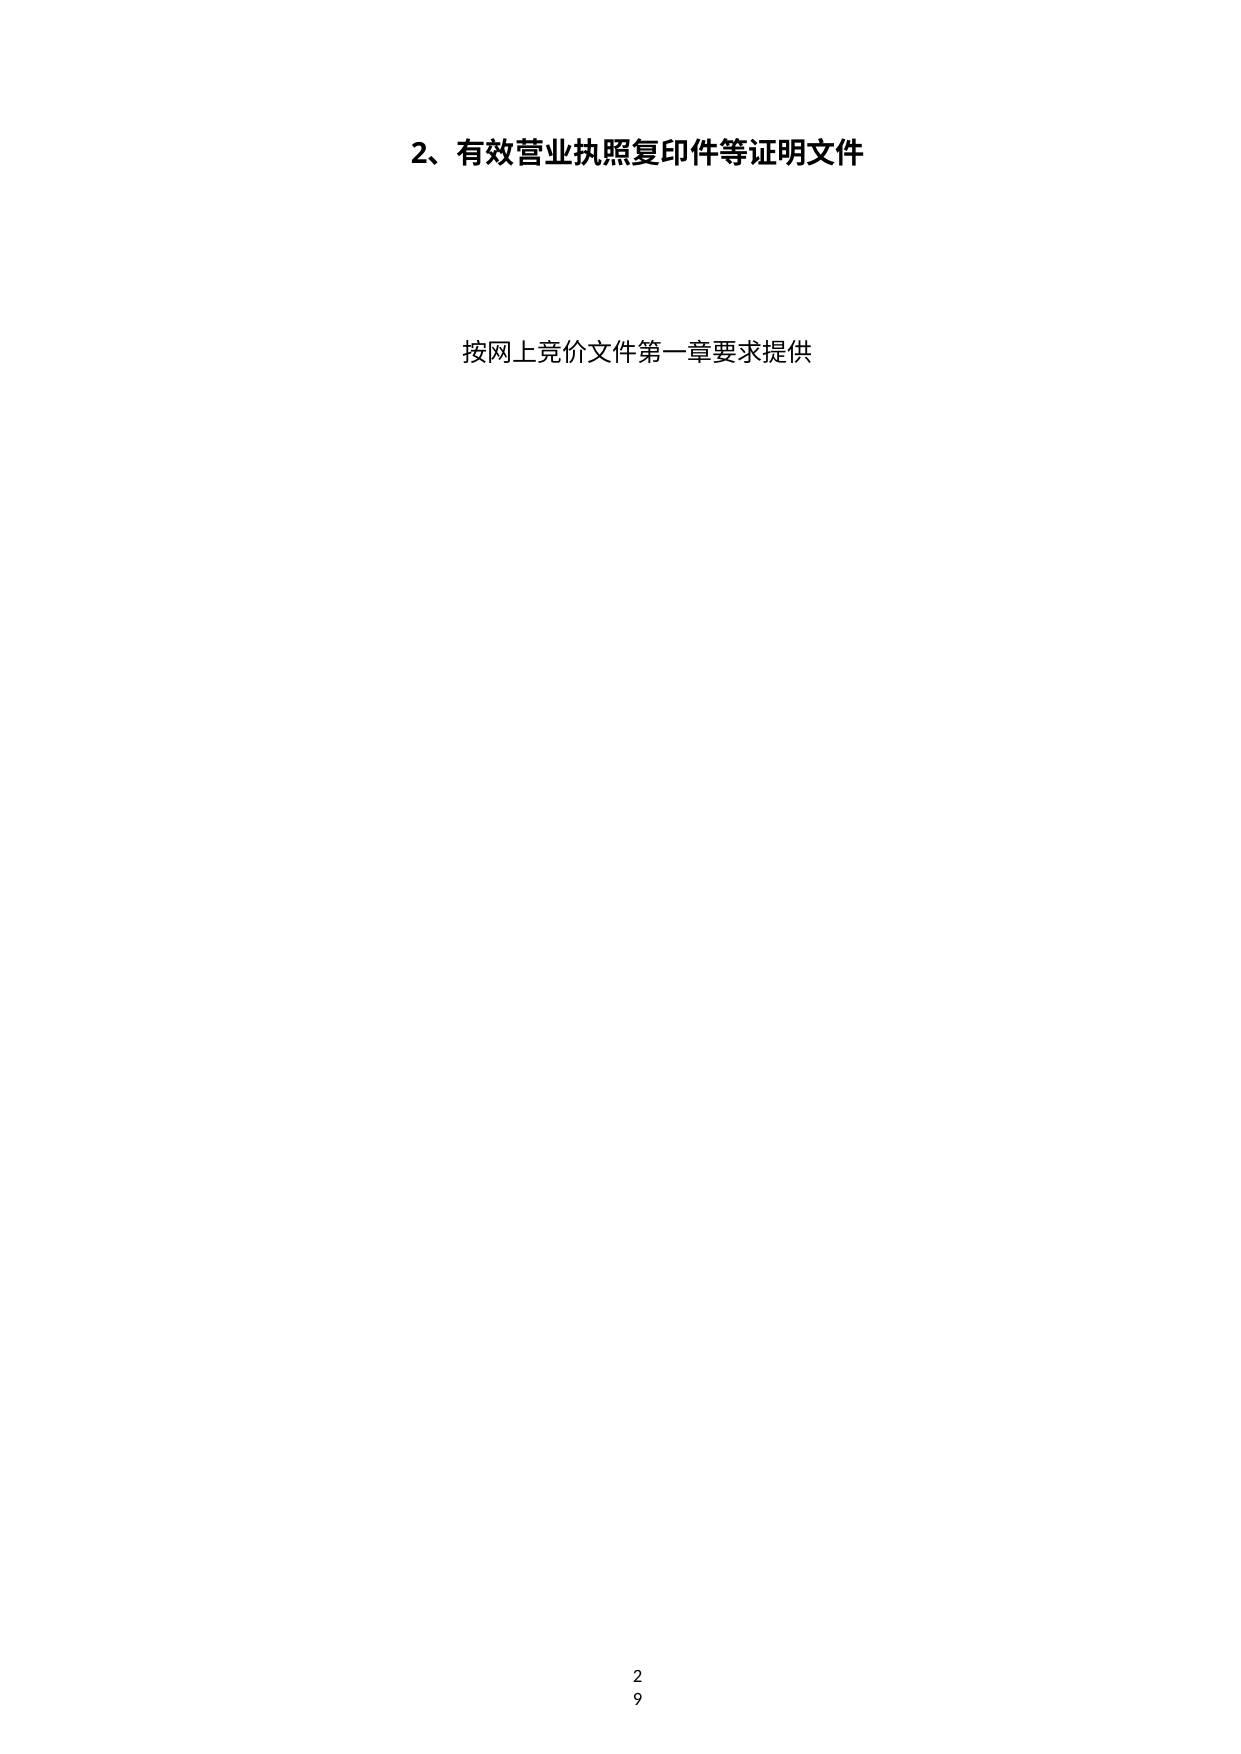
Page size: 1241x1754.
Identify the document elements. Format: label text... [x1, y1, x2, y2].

text 2、有效营业执照复印件等证明文件 [131, 130, 1144, 172]
text 按网上竞价文件第一章要求提供 [131, 333, 1144, 369]
